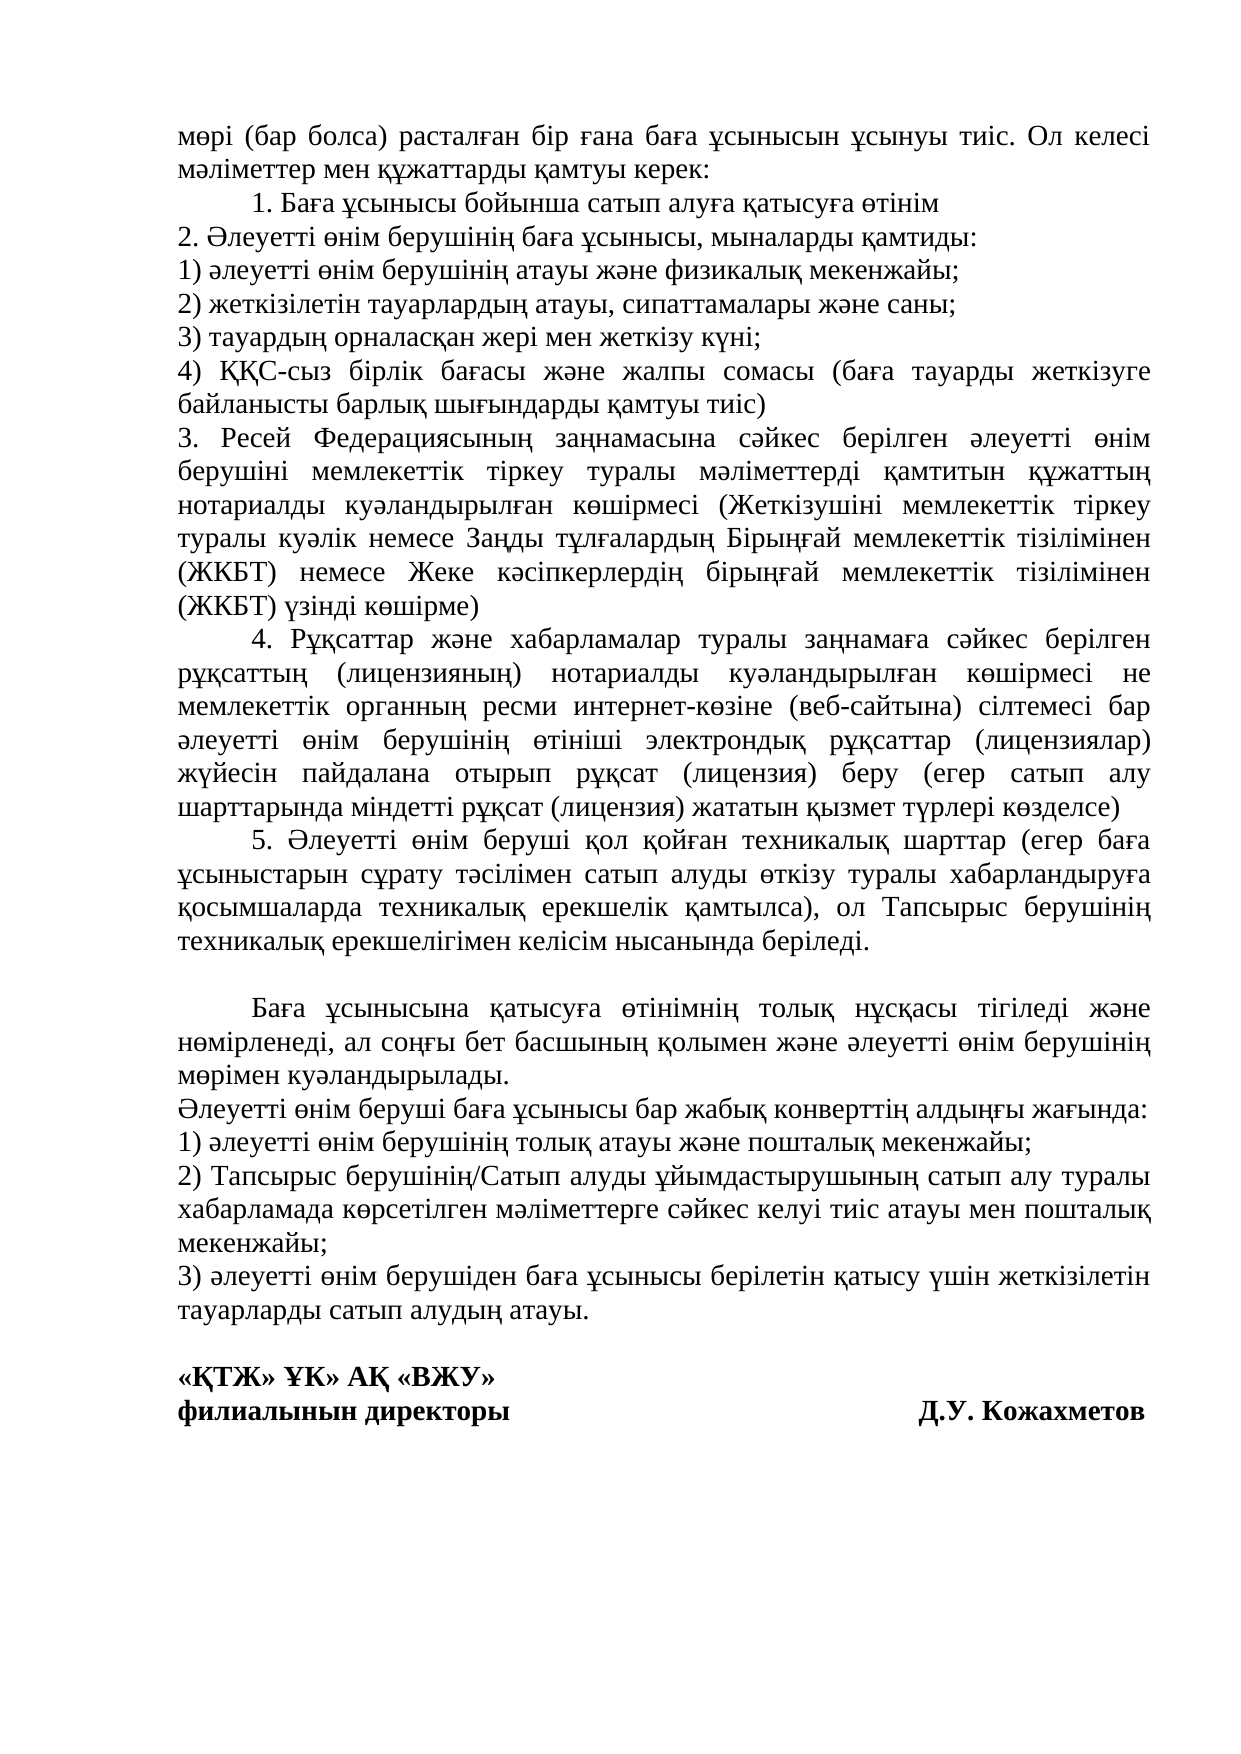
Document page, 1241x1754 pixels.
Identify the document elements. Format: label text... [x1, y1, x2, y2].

text 3. Ресей Федерациясының заңнамасына сәйкес берілген әлеуетті өнім берушіні мемлекеттік тіркеу туралы мәліметтерді қамтитын құжаттың нотариалды куәландырылған көшірмесі (Жеткізушіні мемлекеттік тіркеу туралы куәлік немесе Заңды тұлғалардың Бірыңғай мемлекеттік тізілімінен (ЖКБТ) немесе Жеке кәсіпкерлердің бірыңғай мемлекеттік тізілімінен (ЖКБТ) үзінді көшірме) [177, 420, 1152, 621]
text 3) тауардың орналасқан жері мен жеткізу күні; [177, 319, 1152, 353]
text 1. Баға ұсынысы бойынша сатып алуға қатысуға өтінім [177, 185, 1152, 219]
text 1) әлеуетті өнім берушінің атауы және физикалық мекенжайы; [177, 252, 1152, 286]
text Әлеуетті өнім беруші баға ұсынысы бар жабық конверттің алдыңғы жағында: [177, 1091, 1152, 1124]
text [177, 118, 1152, 185]
text 2) жеткізілетін тауарлардың атауы, сипаттамалары және саны; [177, 286, 1152, 319]
text Баға ұсынысына қатысуға өтінімнің толық нұсқасы тігіледі және нөмірленеді, ал соңғы бет басшының қолымен және әлеуетті өнім берушінің мөрімен куәландырылады. [177, 990, 1152, 1091]
text 1) әлеуетті өнім берушінің толық атауы және пошталық мекенжайы; [177, 1124, 1152, 1158]
text 2) Тапсырыс берушінің/Сатып алуды ұйымдастырушының сатып алу туралы хабарламада көрсетілген мәліметтерге сәйкес келуі тиіс атауы мен пошталық мекенжайы; [177, 1158, 1152, 1258]
text 2. Әлеуетті өнім берушінің баға ұсынысы, мыналарды қамтиды: [177, 219, 1152, 252]
text 4. Рұқсаттар және хабарламалар туралы заңнамаға сәйкес берілген рұқсаттың (лицензияның) нотариалды куәландырылған көшірмесі не мемлекеттік органның ресми интернет-көзіне (веб-сайтына) сілтемесі бар әлеуетті өнім берушінің өтініші электрондық рұқсаттар (лицензиялар) жүйесін пайдалана отырып рұқсат (лицензия) беру (егер сатып алу шарттарында міндетті рұқсат (лицензия) жататын қызмет түрлері көзделсе) [177, 621, 1152, 822]
text 5. Әлеуетті өнім беруші қол қойған техникалық шарттар (егер баға ұсыныстарын сұрату тәсілімен сатып алуды өткізу туралы хабарландыруға қосымшаларда техникалық ерекшелік қамтылса), ол Тапсырыс берушінің техникалық ерекшелігімен келісім нысанында беріледі. [177, 822, 1152, 957]
text 4) ҚҚС-сыз бірлік бағасы және жалпы сомасы (баға тауарды жеткізуге байланысты барлық шығындарды қамтуы тиіс) [177, 353, 1152, 420]
text филиалынын директоры Д.У. Кожахметов [177, 1393, 1152, 1426]
text 3) әлеуетті өнім берушіден баға ұсынысы берілетін қатысу үшін жеткізілетін тауарларды сатып алудың атауы. [177, 1258, 1152, 1326]
text «ҚТЖ» ҰК» АҚ «ВЖУ» [177, 1359, 1152, 1393]
